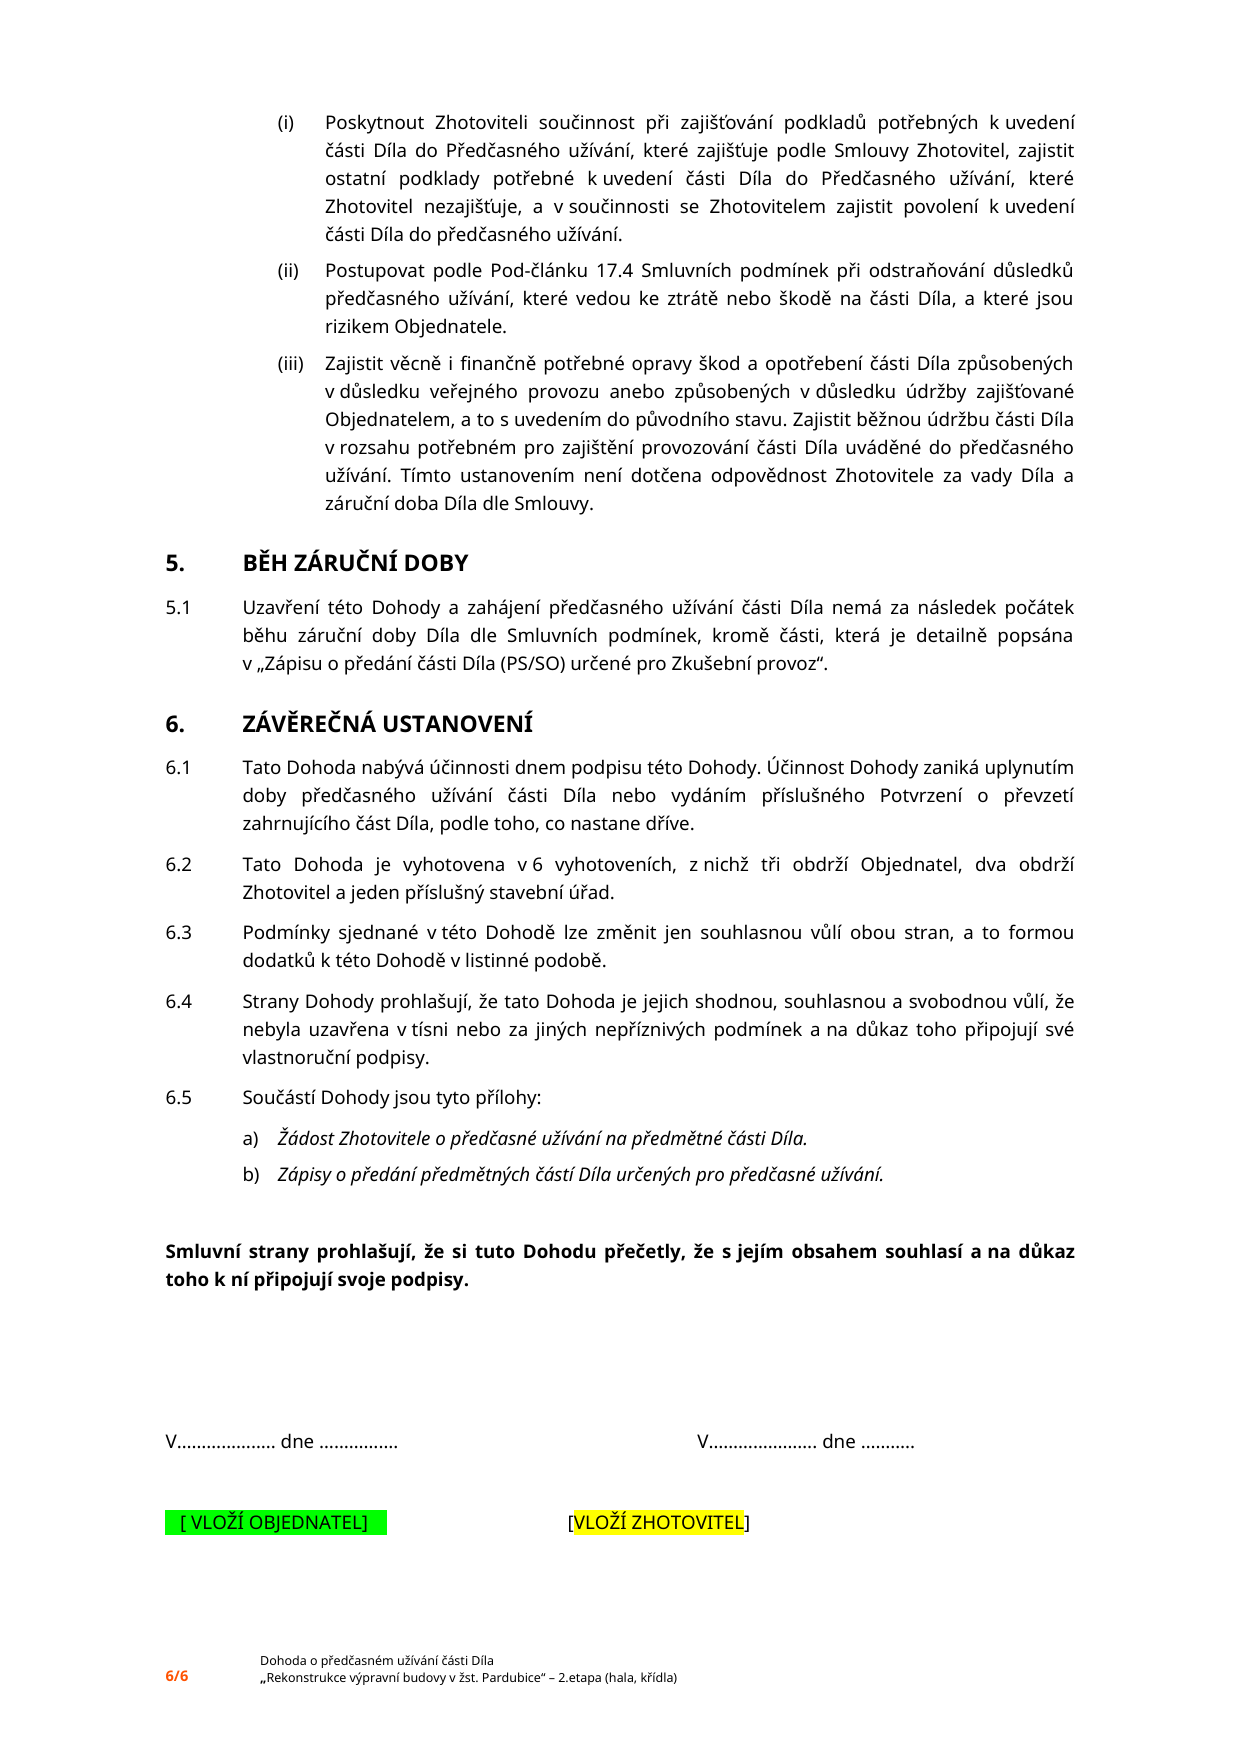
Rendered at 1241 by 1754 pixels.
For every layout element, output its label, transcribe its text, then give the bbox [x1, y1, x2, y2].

text Uzavření této Dohody a zahájení předčasného užívání části Díla nemá za následek počátek běhu záruční doby Díla dle Smluvních podmínek, kromě části, která je detailně popsána v „Zápisu o předání části Díla (PS/SO) určené pro Zkušební provoz“. [165, 594, 1075, 676]
list Zápisy o předání předmětných částí Díla určených pro předčasné užívání. [242, 1161, 1075, 1187]
text Postupovat podle Pod-článku 17.4 Smluvních podmínek při odstraňování důsledků předčasného užívání, které vedou ke ztrátě nebo škodě na části Díla, a které jsou rizikem Objednatele. [278, 258, 1075, 339]
text Smluvní strany prohlašují, že si tuto Dohodu přečetly, že s jejím obsahem souhlasí a na důkaz toho k ní připojují svoje podpisy. [165, 1238, 1075, 1292]
text Tato Dohoda je vyhotovena v 6 vyhotoveních, z nichž tři obdrží Objednatel, dva obdrží Zhotovitel a jeden příslušný stavební úřad. [165, 851, 1075, 904]
text [ VLOŽÍ OBJEDNATEL] [VLOŽÍ ZHOTOVITEL] [165, 1509, 1075, 1535]
text Podmínky sjednané v této Dohodě lze změnit jen souhlasnou vůlí obou stran, a to formou dodatků k této Dohodě v listinné podobě. [165, 919, 1075, 973]
text Poskytnout Zhotoviteli součinnost při zajišťování podkladů potřebných k uvedení části Díla do Předčasného užívání, které zajišťuje podle Smlouvy Zhotovitel, zajistit ostatní podklady potřebné k uvedení části Díla do Předčasného užívání, které Zhotovitel nezajišťuje, a v součinnosti se Zhotovitelem zajistit povolení k uvedení části Díla do předčasného užívání. [278, 109, 1075, 247]
text Tato Dohoda nabývá účinnosti dnem podpisu této Dohody. Účinnost Dohody zaniká uplynutím doby předčasného užívání části Díla nebo vydáním příslušného Potvrzení o převzetí zahrnujícího část Díla, podle toho, co nastane dříve. [165, 754, 1075, 836]
text BĚH ZÁRUČNÍ DOBY [165, 547, 1075, 579]
text V……………….. dne ……………. V…………………. dne ……….. [165, 1428, 1075, 1454]
list Žádost Zhotovitele o předčasné užívání na předmětné části Díla. [242, 1125, 1075, 1151]
text Zajistit věcně i finančně potřebné opravy škod a opotřebení části Díla způsobených v důsledku veřejného provozu anebo způsobených v důsledku údržby zajišťované Objednatelem, a to s uvedením do původního stavu. Zajistit běžnou údržbu části Díla v rozsahu potřebném pro zajištění provozování části Díla uváděné do předčasného užívání. Tímto ustanovením není dotčena odpovědnost Zhotovitele za vady Díla a záruční doba Díla dle Smlouvy. [278, 350, 1075, 516]
text Strany Dohody prohlašují, že tato Dohoda je jejich shodnou, souhlasnou a svobodnou vůlí, že nebyla uzavřena v tísni nebo za jiných nepříznivých podmínek a na důkaz toho připojují své vlastnoruční podpisy. [165, 988, 1075, 1069]
text Součástí Dohody jsou tyto přílohy: [165, 1084, 1075, 1110]
text ZÁVĚREČNÁ USTANOVENÍ [165, 707, 1075, 739]
